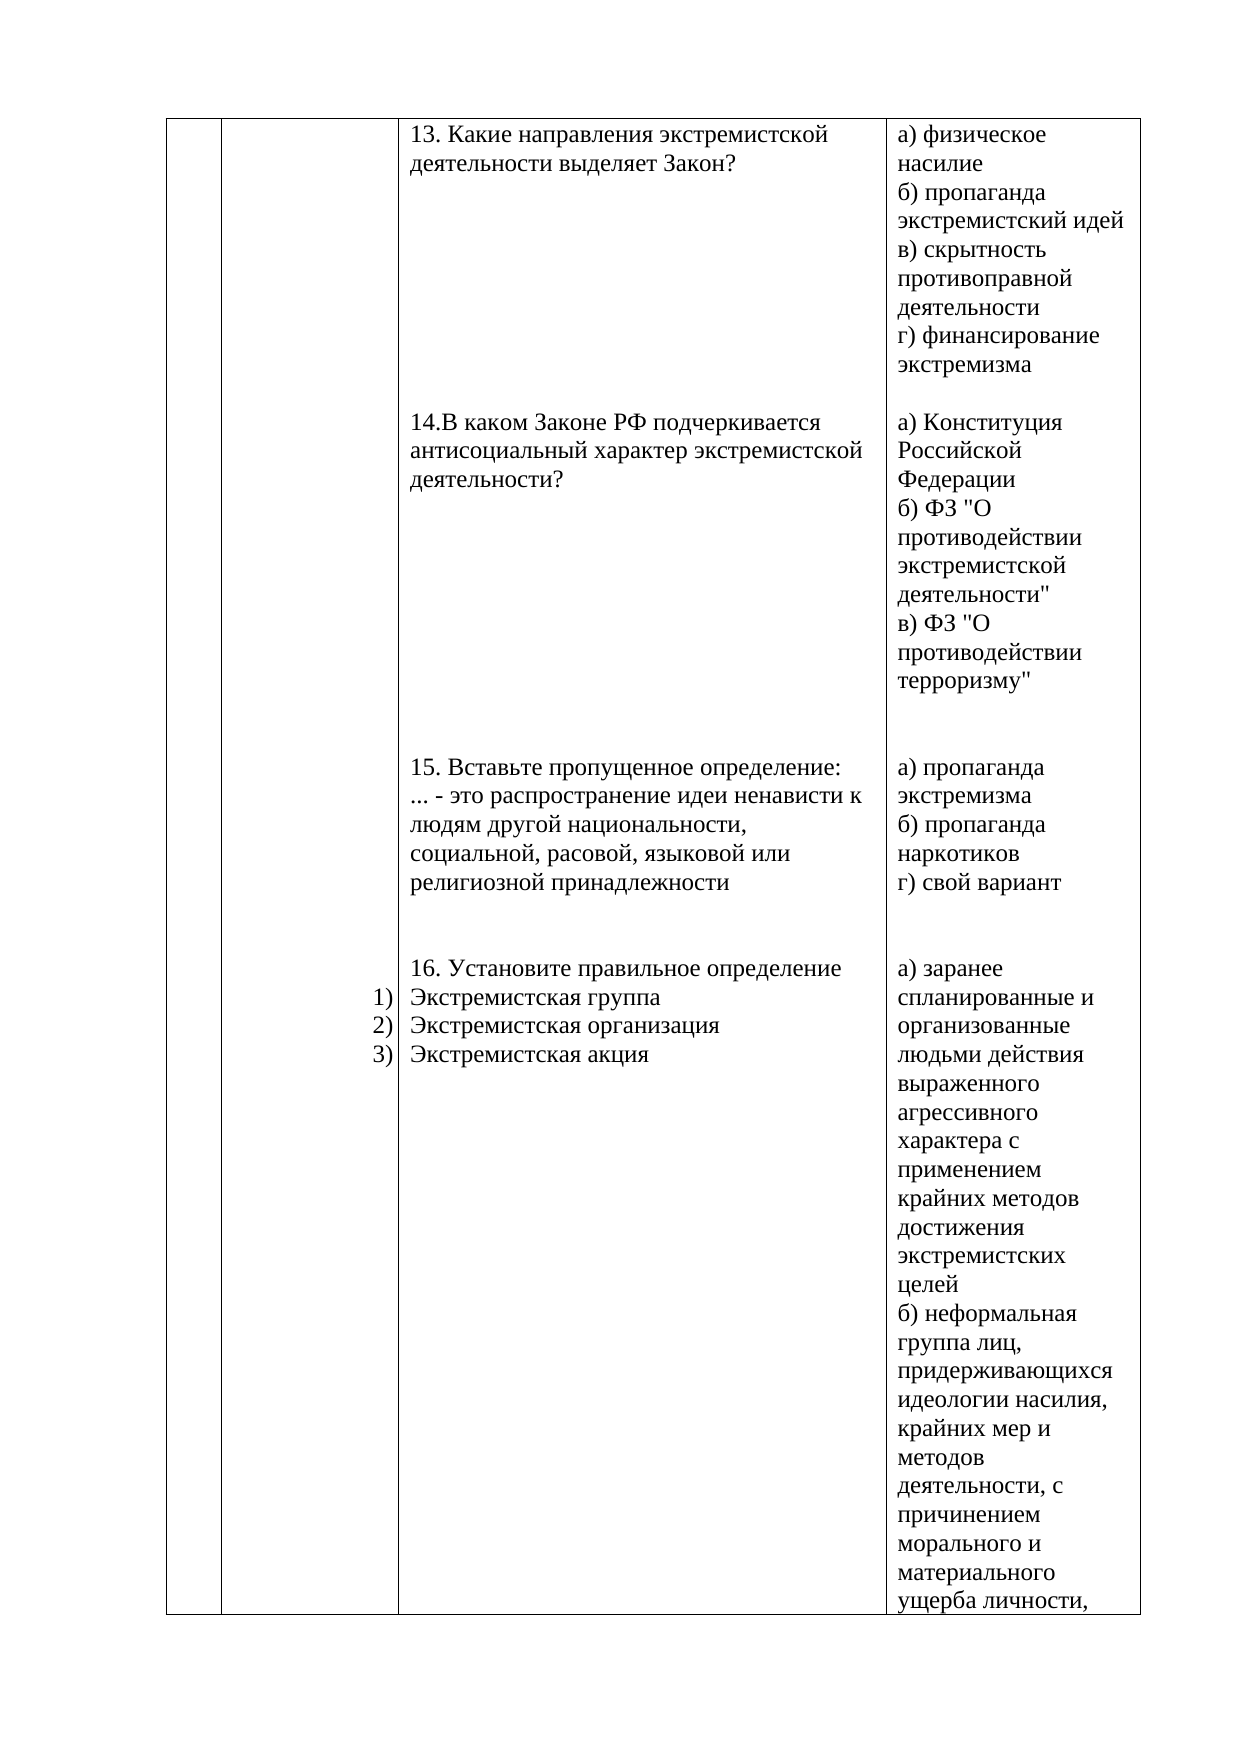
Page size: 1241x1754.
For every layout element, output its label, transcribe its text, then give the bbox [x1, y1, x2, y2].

table_cell 2 [167, 119, 221, 1614]
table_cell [399, 119, 886, 1614]
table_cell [222, 119, 398, 1614]
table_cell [887, 119, 1140, 1614]
